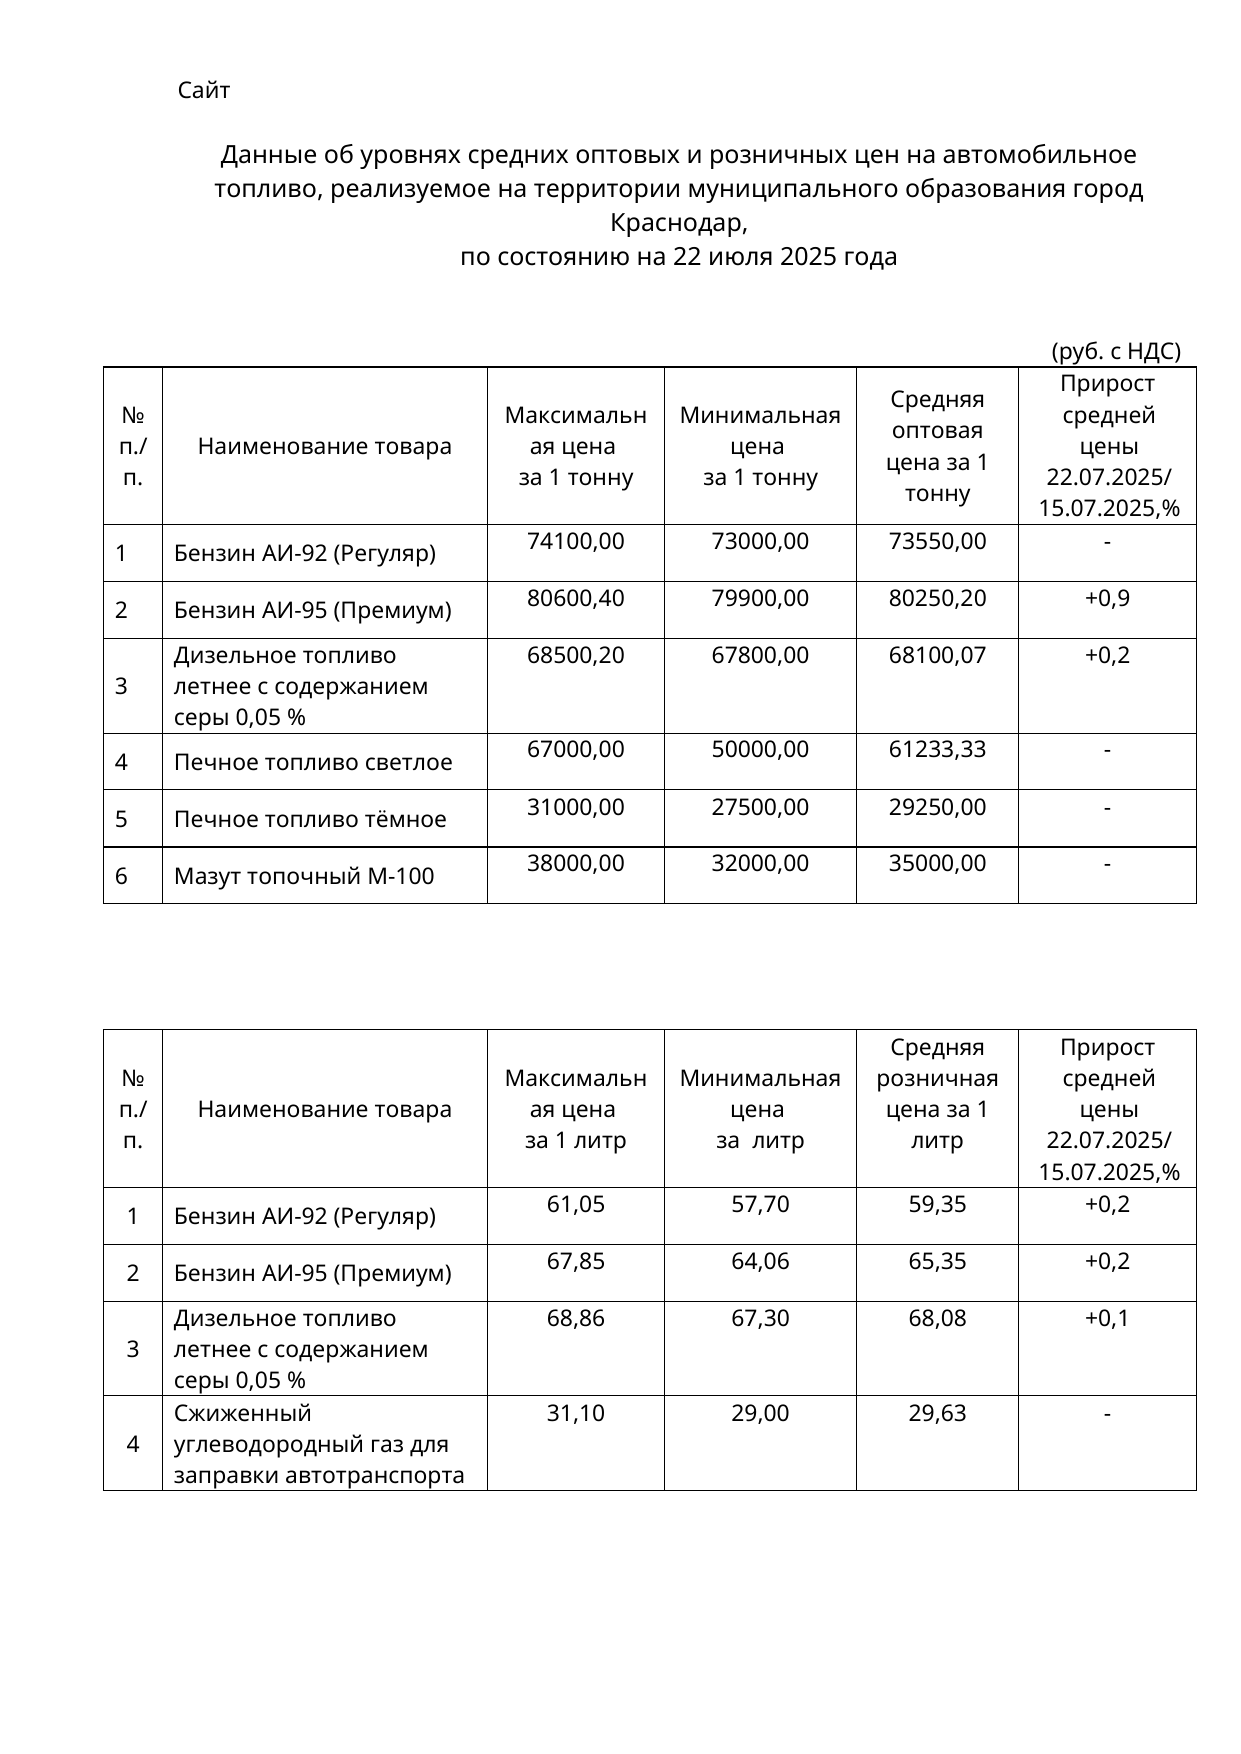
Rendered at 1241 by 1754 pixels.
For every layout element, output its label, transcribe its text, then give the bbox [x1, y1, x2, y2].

table_cell 65,35 [857, 1245, 1018, 1301]
table_cell 1 [104, 1188, 162, 1244]
table_cell Мазут топочный М-100 [163, 848, 487, 903]
table_cell 68500,20 [488, 639, 664, 732]
table_header Максимальная цена за 1 тонну [488, 368, 664, 524]
table_cell 27500,00 [665, 790, 856, 846]
table_cell 2 [104, 1245, 162, 1301]
table_cell Бензин АИ-92 (Регуляр) [163, 1188, 487, 1244]
table_cell 68100,07 [857, 639, 1018, 732]
table_header № п./п. [104, 1030, 162, 1187]
table_cell 2 [104, 582, 162, 638]
table_cell 67800,00 [665, 639, 856, 732]
table_cell 80250,20 [857, 582, 1018, 638]
table_cell 73550,00 [857, 525, 1018, 581]
table_cell +0,2 [1019, 1245, 1196, 1301]
table_cell 38000,00 [488, 848, 664, 903]
table_cell 29250,00 [857, 790, 1018, 846]
table_cell Бензин АИ-95 (Премиум) [163, 582, 487, 638]
table_cell Дизельное топливо летнее с содержанием серы 0,05 % [163, 1302, 487, 1395]
table_header Минимальная цена за литр [665, 1030, 856, 1187]
table_cell - [1019, 1396, 1196, 1490]
table_header Средняя розничная цена за 1 литр [857, 1030, 1018, 1187]
table_cell 74100,00 [488, 525, 664, 581]
table_header Наименование товара [163, 1030, 487, 1187]
table_header Прирост средней цены 22.07.2025/ 15.07.2025,% [1019, 1030, 1196, 1187]
table_cell 31000,00 [488, 790, 664, 846]
table_cell 29,63 [857, 1396, 1018, 1490]
table_cell 67,85 [488, 1245, 664, 1301]
table_cell 68,86 [488, 1302, 664, 1395]
table_header Минимальная цена за 1 тонну [665, 368, 856, 524]
table_cell 61,05 [488, 1188, 664, 1244]
table_cell 61233,33 [857, 734, 1018, 789]
table_cell - [1019, 790, 1196, 846]
table_cell 29,00 [665, 1396, 856, 1490]
table_cell 59,35 [857, 1188, 1018, 1244]
table_cell +0,2 [1019, 639, 1196, 732]
table_cell Бензин АИ-95 (Премиум) [163, 1245, 487, 1301]
text Сайт [177, 74, 1181, 105]
table_cell 79900,00 [665, 582, 856, 638]
text (руб. с НДС) [177, 335, 1181, 366]
table_cell - [1019, 525, 1196, 581]
table_cell 31,10 [488, 1396, 664, 1490]
table_cell 5 [104, 790, 162, 846]
table_cell Печное топливо светлое [163, 734, 487, 789]
table_cell Бензин АИ-92 (Регуляр) [163, 525, 487, 581]
text Данные об уровнях средних оптовых и розничных цен на автомобильное топливо, реализуемое на территории муниципального образования город Краснодар, по состоянию на 22 июля 2025 года [177, 136, 1181, 273]
table_cell 6 [104, 848, 162, 903]
table_cell 68,08 [857, 1302, 1018, 1395]
table_cell 32000,00 [665, 848, 856, 903]
table_cell +0,9 [1019, 582, 1196, 638]
table_cell Дизельное топливо летнее с содержанием серы 0,05 % [163, 639, 487, 732]
table_header Наименование товара [163, 368, 487, 524]
table_header № п./п. [104, 368, 162, 524]
table_cell 50000,00 [665, 734, 856, 789]
table_cell 64,06 [665, 1245, 856, 1301]
table_cell 35000,00 [857, 848, 1018, 903]
table_header Максимальная цена за 1 литр [488, 1030, 664, 1187]
table_cell 73000,00 [665, 525, 856, 581]
table_cell Печное топливо тёмное [163, 790, 487, 846]
table_cell 80600,40 [488, 582, 664, 638]
table_cell - [1019, 734, 1196, 789]
table_cell 3 [104, 1302, 162, 1395]
table_cell 1 [104, 525, 162, 581]
table_cell 57,70 [665, 1188, 856, 1244]
table_cell 67000,00 [488, 734, 664, 789]
table_cell 67,30 [665, 1302, 856, 1395]
table_header Средняя оптовая цена за 1 тонну [857, 368, 1018, 524]
table_cell 4 [104, 734, 162, 789]
table_cell 3 [104, 639, 162, 732]
table_cell Сжиженный углеводородный газ для заправки автотранспорта [163, 1396, 487, 1490]
table_cell +0,2 [1019, 1188, 1196, 1244]
table_cell 4 [104, 1396, 162, 1490]
table_header Прирост средней цены 22.07.2025/ 15.07.2025,% [1019, 368, 1196, 524]
table_cell +0,1 [1019, 1302, 1196, 1395]
table_cell - [1019, 848, 1196, 903]
